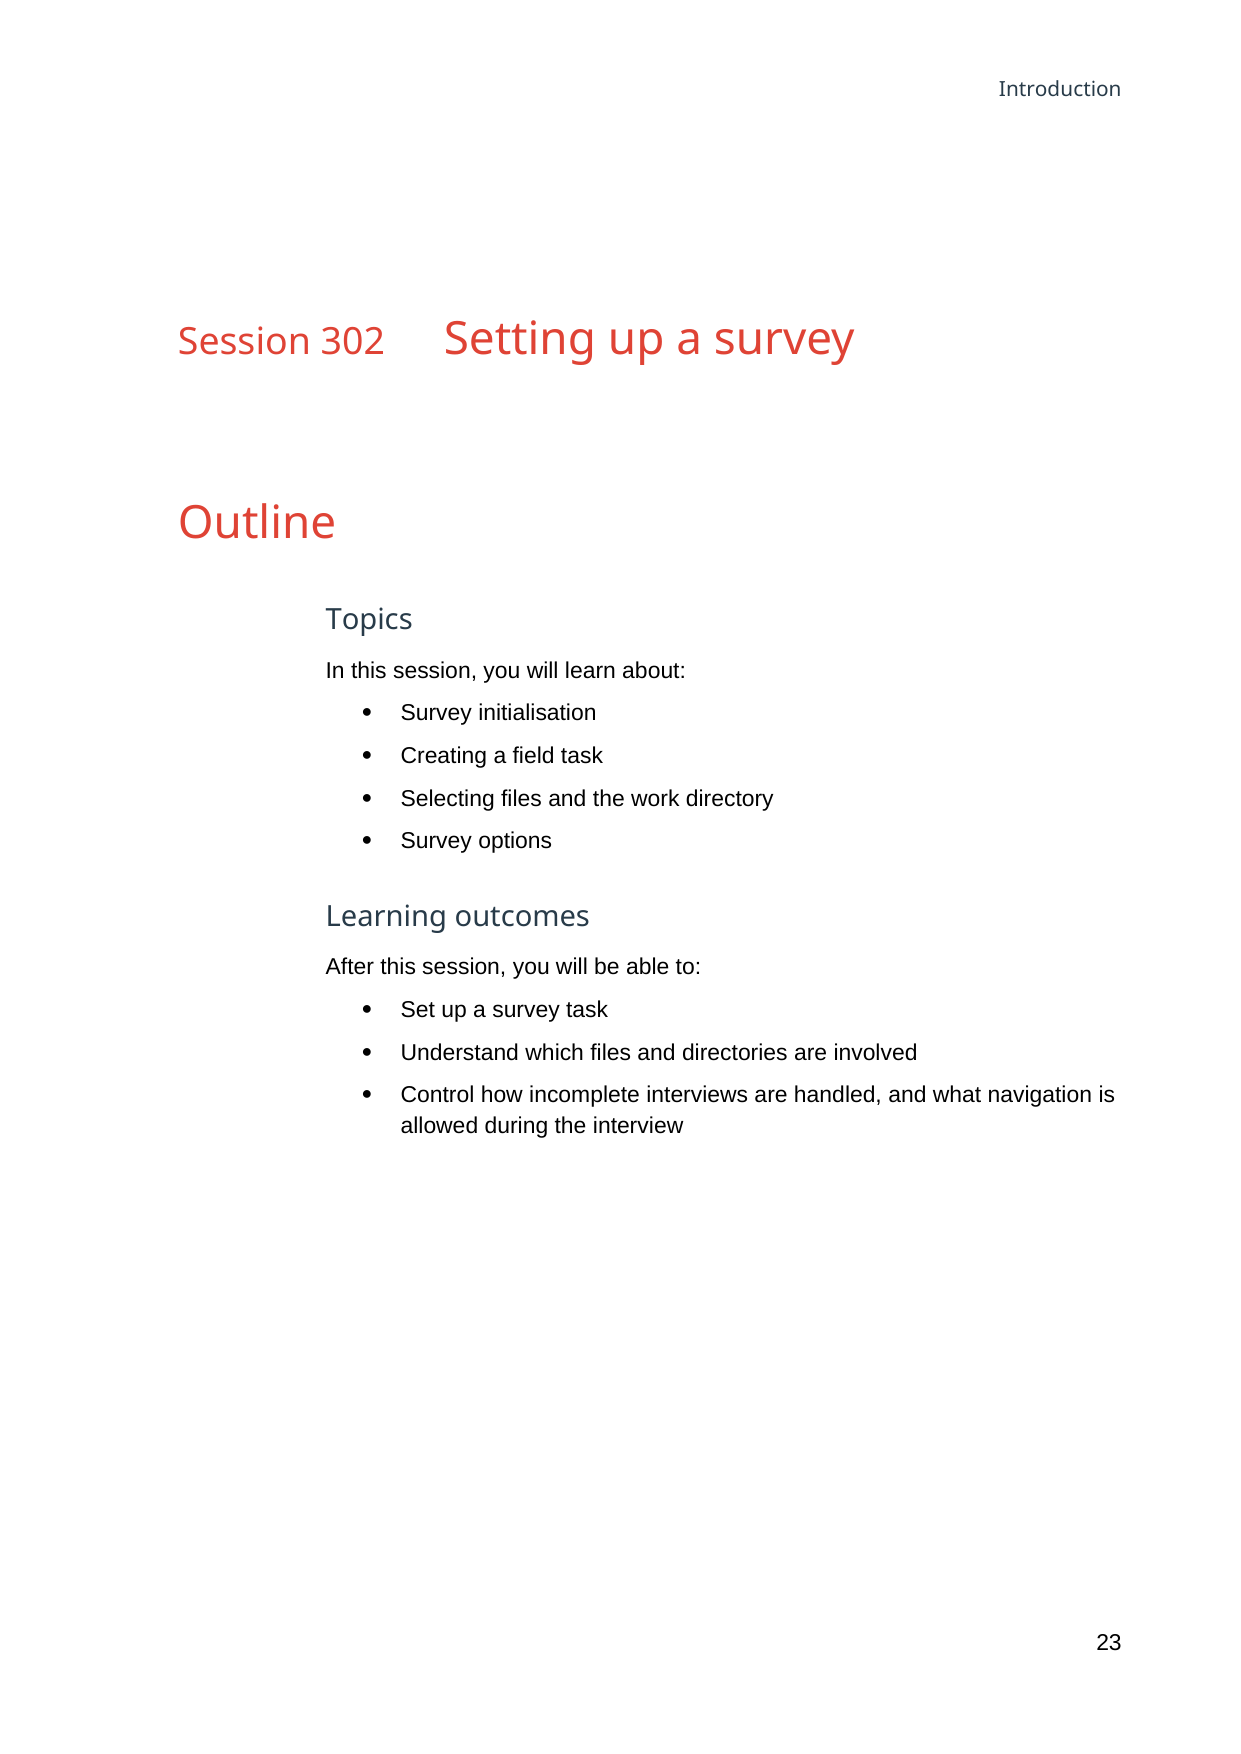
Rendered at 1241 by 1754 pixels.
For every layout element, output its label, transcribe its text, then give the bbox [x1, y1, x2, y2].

list Creating a field task [363, 742, 1121, 768]
list Survey initialisation [363, 699, 1121, 726]
list Survey options [363, 827, 1121, 854]
subtitle Topics [325, 598, 1121, 638]
text After this session, you will be able to: [325, 953, 1121, 979]
subtitle Session 302 Setting up a survey [178, 305, 1121, 367]
list Set up a survey task [363, 996, 1121, 1022]
subtitle Outline [178, 489, 1121, 552]
list Understand which files and directories are involved [363, 1039, 1121, 1065]
list Selecting files and the work directory [363, 785, 1121, 811]
subtitle Learning outcomes [325, 895, 1121, 935]
text In this session, you will learn about: [325, 657, 1121, 683]
list Control how incomplete interviews are handled, and what navigation is allowed during the interview [363, 1081, 1121, 1138]
